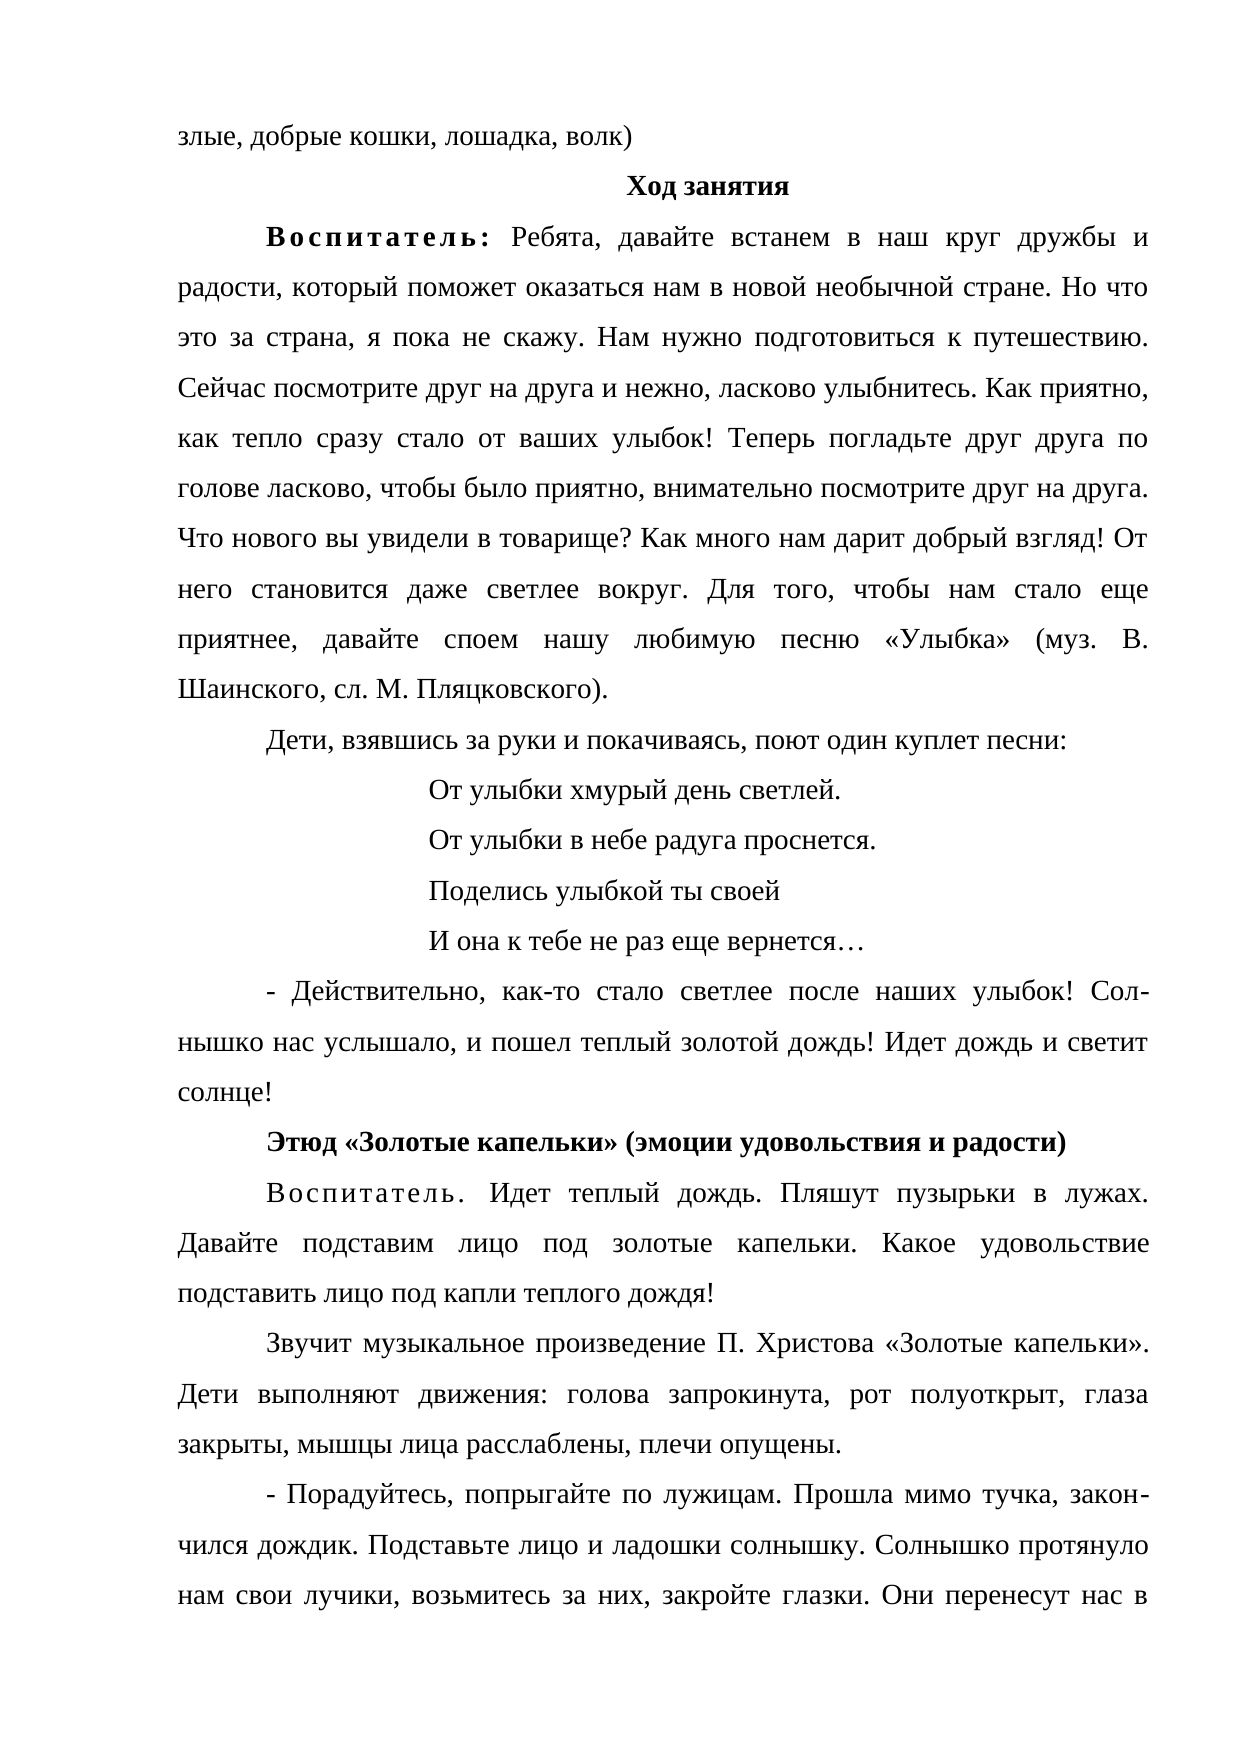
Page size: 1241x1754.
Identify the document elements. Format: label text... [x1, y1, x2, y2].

text Дети, взявшись за руки и покачиваясь, поют один куплет песни: [177, 722, 1152, 755]
text Этюд «Золотые капельки» (эмоции удовольствия и радости) [177, 1124, 1152, 1158]
text От улыбки в небе радуга проснется. [340, 822, 1152, 856]
text Ход занятия [177, 168, 1149, 202]
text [177, 118, 1149, 152]
text - Действительно, как-то стало светлее после наших улыбок! Солнышко нас услышало, и пошел теплый золотой дождь! Идет дождь и светит солнце! [177, 973, 1149, 1108]
text Звучит музыкальное произведение П. Христова «Золотые капельки». Дети выполняют движения: голова запрокинута, рот полуоткрыт, глаза закрыты, мышцы лица расслаблены, плечи опущены. [177, 1326, 1149, 1460]
text Поделись улыбкой ты своей [340, 873, 1018, 906]
text Воспитатель. Идет теплый дождь. Пляшут пузырьки в лужах. Давайте подставим лицо под золотые капельки. Какое удовольствие подставить лицо под капли теплого дождя! [177, 1175, 1149, 1309]
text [177, 1477, 1149, 1611]
text И она к тебе не раз еще вернется… [340, 923, 1018, 957]
text Воспитатель: Ребята, давайте встанем в наш круг дружбы и радости, который поможет оказаться нам в новой необычной стране. Но что это за страна, я пока не скажу. Нам нужно подготовиться к путешествию. Сейчас посмотрите друг на друга и нежно, ласково улыбнитесь. Как приятно, как тепло сразу стало от ваших улыбок! Теперь погладьте друг друга по голове ласково, чтобы было приятно, внимательно посмотрите друг на друга. Что нового вы увидели в товарище? Как много нам дарит добрый взгляд! От него становится даже светлее вокруг. Для того, чтобы нам стало еще приятнее, давайте споем нашу любимую песню «Улыбка» (муз. В. Шаинского, сл. М. Пляцковского). [177, 219, 1149, 705]
text От улыбки хмурый день светлей. [340, 772, 1143, 806]
